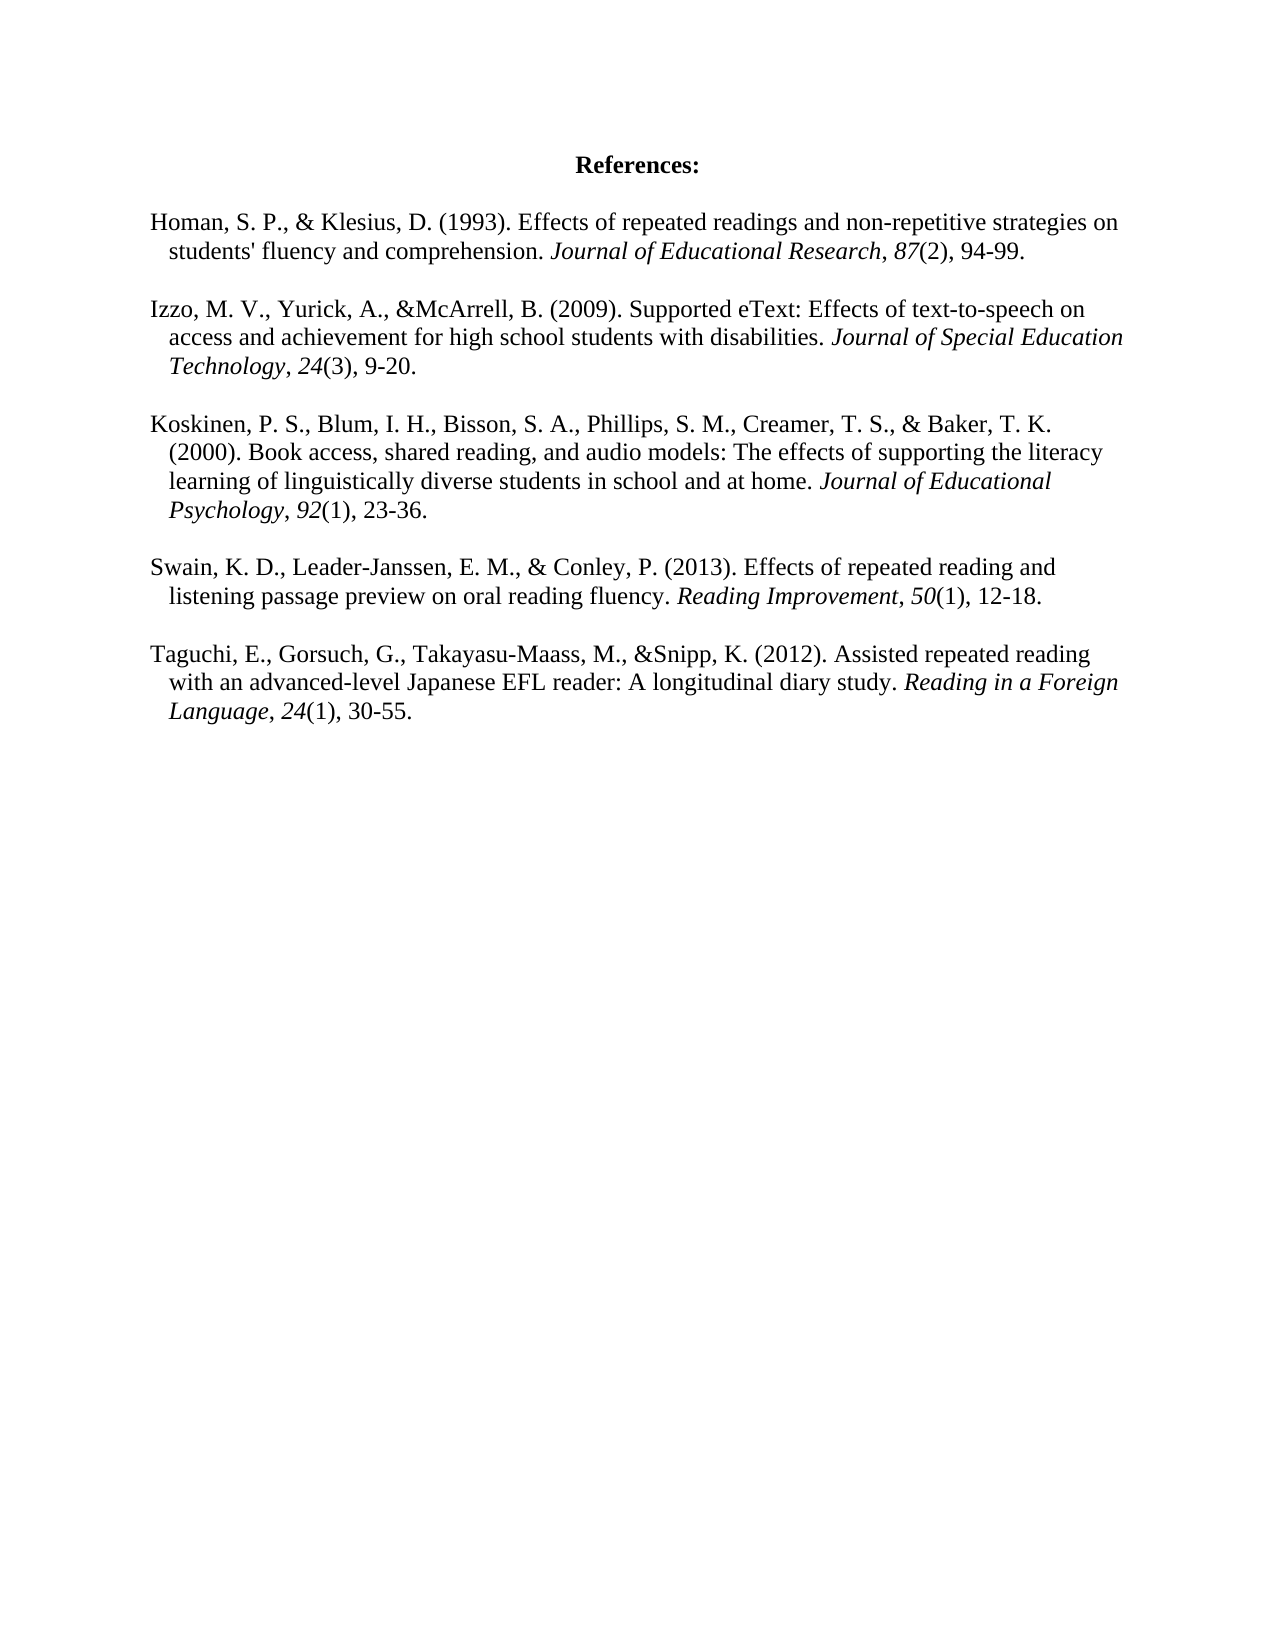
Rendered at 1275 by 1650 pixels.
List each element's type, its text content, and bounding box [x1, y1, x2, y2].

text students' fluency and comprehension. Journal of Educational Research, 87(2), 94-99. [150, 236, 1125, 265]
text with an advanced-level Japanese EFL reader: A longitudinal diary study. Reading in a Foreign [150, 667, 1125, 696]
text References: [150, 150, 1125, 179]
text (2000). Book access, shared reading, and audio models: The effects of supporting the literacy [150, 437, 1125, 466]
text Taguchi, E., Gorsuch, G., Takayasu-Maass, M., &Snipp, K. (2012). Assisted repeated reading [150, 639, 1125, 667]
text Koskinen, P. S., Blum, I. H., Bisson, S. A., Phillips, S. M., Creamer, T. S., & Baker, T. K. [150, 409, 1125, 437]
text listening passage preview on oral reading fluency. Reading Improvement, 50(1), 12-18. [150, 581, 1125, 610]
text learning of linguistically diverse students in school and at home. Journal of Educational [150, 466, 1125, 495]
text Homan, S. P., & Klesius, D. (1993). Effects of repeated readings and non-repetitive strategies on [150, 207, 1125, 236]
text Swain, K. D., Leader-Janssen, E. M., & Conley, P. (2013). Effects of repeated reading and [150, 552, 1125, 581]
text Technology, 24(3), 9-20. [150, 351, 1125, 380]
text Izzo, M. V., Yurick, A., &McArrell, B. (2009). Supported eText: Effects of text-to-speech on [150, 294, 1125, 322]
text Psychology, 92(1), 23-36. [150, 495, 1125, 524]
text Language, 24(1), 30-55. [150, 696, 1125, 725]
text access and achievement for high school students with disabilities. Journal of Special Education [150, 322, 1125, 351]
